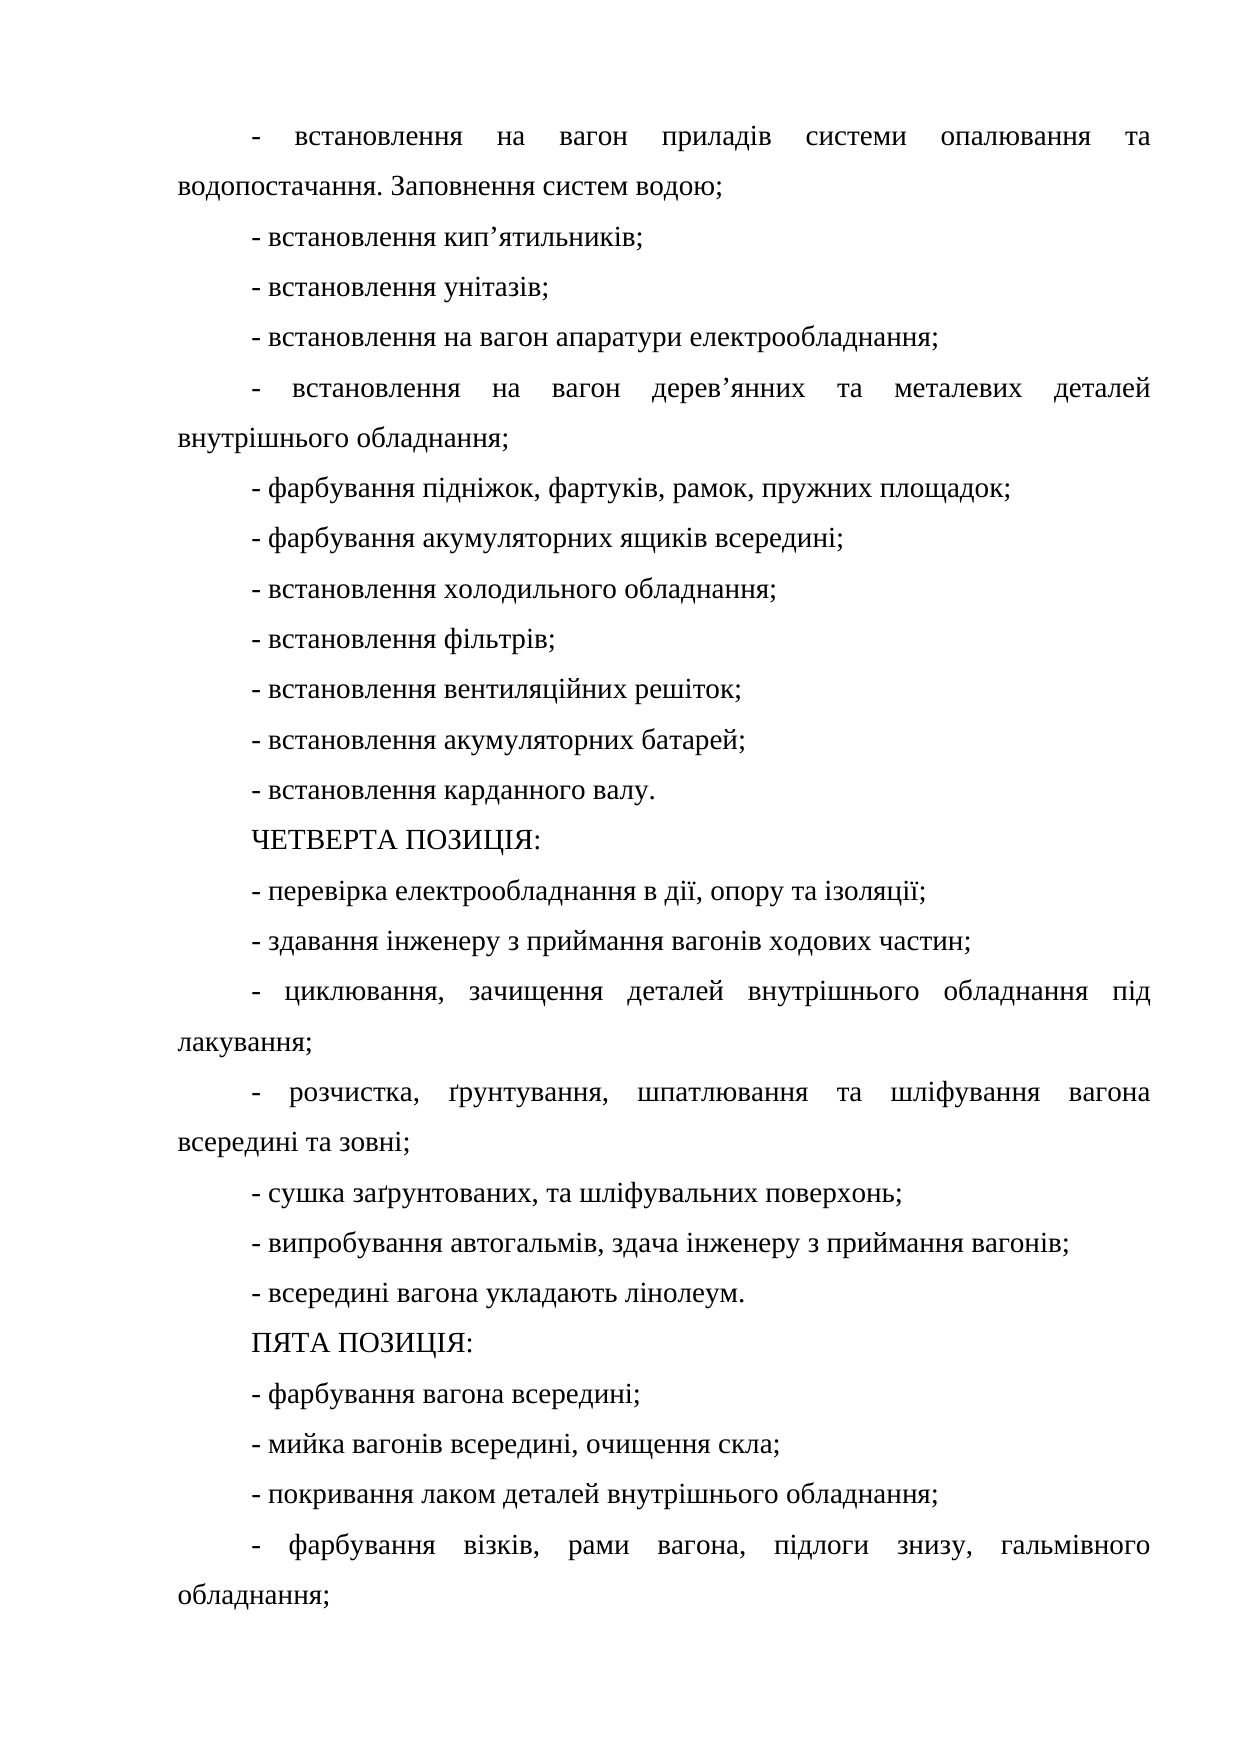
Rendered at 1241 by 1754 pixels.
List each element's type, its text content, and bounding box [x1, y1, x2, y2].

text - всередині вагона укладають лінолеум. [177, 1275, 1152, 1309]
text - розчистка, ґрунтування, шпатлювання та шліфування вагона всередині та зовні; [177, 1074, 1152, 1158]
text - встановлення акумуляторних батарей; [177, 722, 1152, 755]
text - здавання інженеру з приймання вагонів ходових частин; [177, 923, 1152, 957]
text - встановлення на вагон апаратури електрообладнання; [177, 319, 1152, 353]
text - встановлення фільтрів; [177, 621, 1152, 655]
text - фарбування акумуляторних ящиків всередині; [177, 521, 1152, 554]
text - сушка заґрунтованих, та шліфувальних поверхонь; [177, 1175, 1152, 1208]
text - циклювання, зачищення деталей внутрішнього обладнання під лакування; [177, 973, 1152, 1057]
text - встановлення вентиляційних решіток; [177, 672, 1152, 705]
text - встановлення унітазів; [177, 269, 1152, 303]
text - перевірка електрообладнання в дії, опору та ізоляції; [177, 873, 1152, 906]
text - встановлення холодильного обладнання; [177, 571, 1152, 604]
text ЧЕТВЕРТА ПОЗИЦІЯ: [177, 822, 1152, 856]
text - покривання лаком деталей внутрішнього обладнання; [177, 1477, 1152, 1510]
text - фарбування підніжок, фартуків, рамок, пружних площадок; [177, 470, 1152, 504]
text - фарбування вагона всередині; [177, 1376, 1152, 1409]
text - встановлення на вагон дерев’янних та металевих деталей внутрішнього обладнання; [177, 370, 1152, 453]
text - мийка вагонів всередині, очищення скла; [177, 1426, 1152, 1460]
text - встановлення кип’ятильників; [177, 219, 1152, 252]
text - встановлення на вагон приладів системи опалювання та водопостачання. Заповнення систем водою; [177, 118, 1152, 202]
text - фарбування візків, рами вагона, підлоги знизу, гальмівного обладнання; [177, 1527, 1152, 1611]
text ПЯТА ПОЗИЦІЯ: [177, 1326, 1152, 1359]
text - випробування автогальмів, здача інженеру з приймання вагонів; [177, 1225, 1152, 1258]
text - встановлення карданного валу. [177, 772, 1152, 806]
